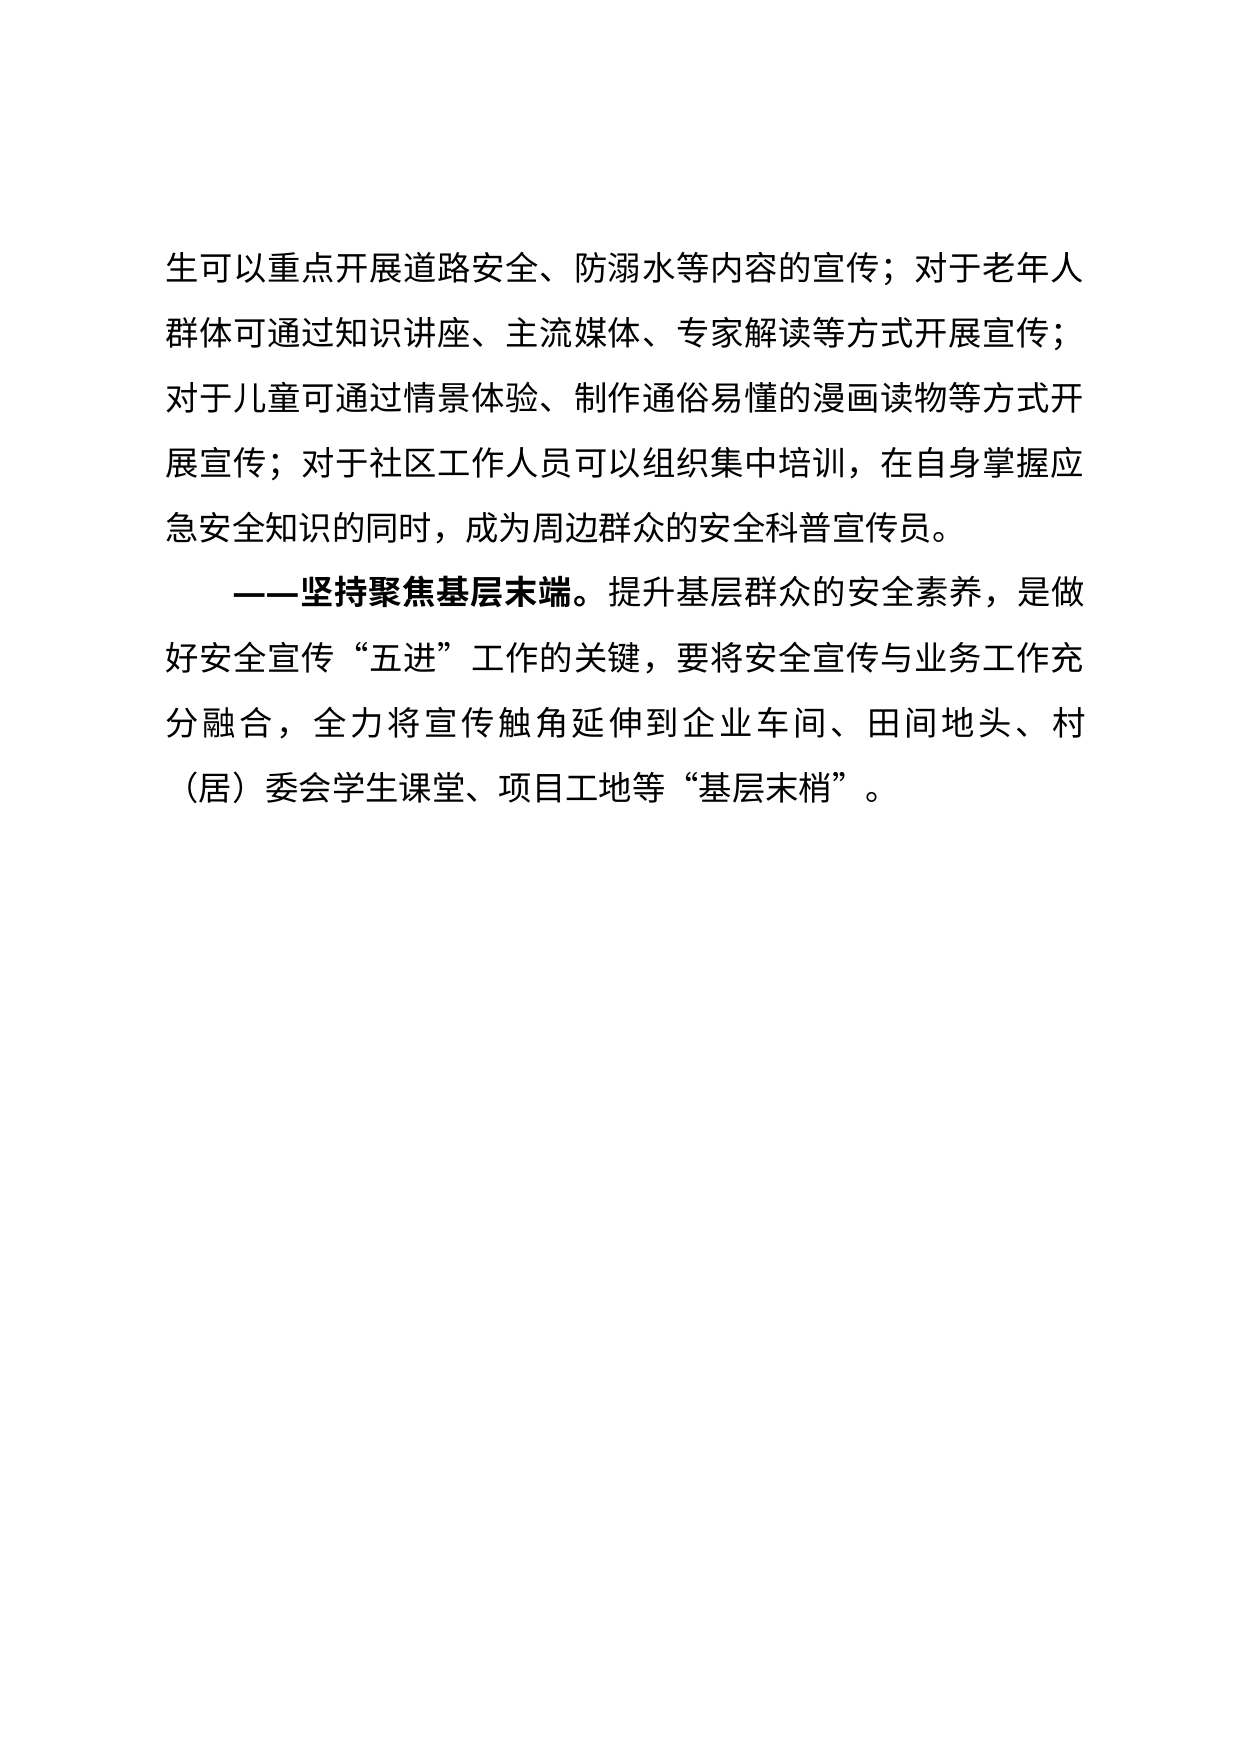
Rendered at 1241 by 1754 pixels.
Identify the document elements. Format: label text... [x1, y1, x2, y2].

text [165, 233, 1087, 558]
text ——坚持聚焦基层末端。提升基层群众的安全素养，是做好安全宣传“五进”工作的关键，要将安全宣传与业务工作充分融合，全力将宣传触角延伸到企业车间、田间地头、村（居）委会学生课堂、项目工地等“基层末梢”。 [165, 558, 1087, 818]
